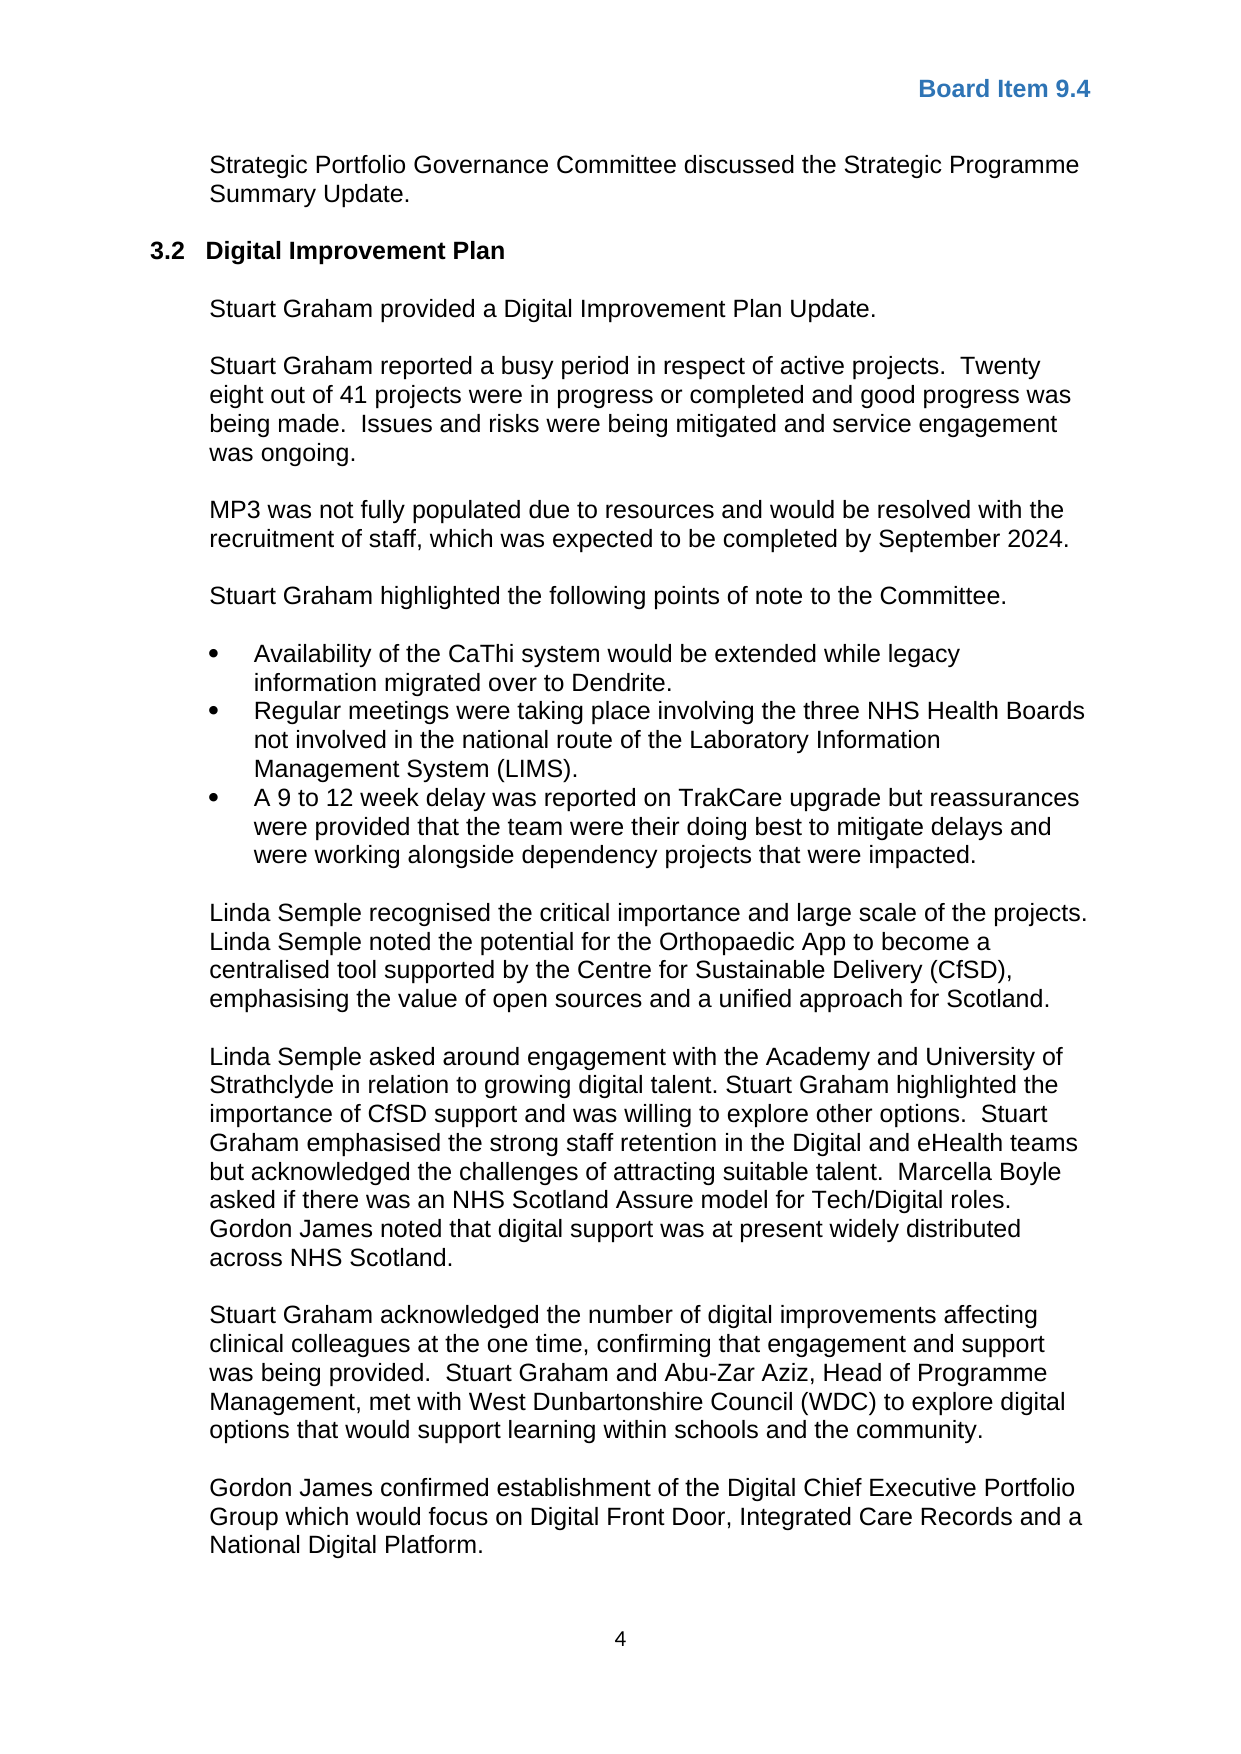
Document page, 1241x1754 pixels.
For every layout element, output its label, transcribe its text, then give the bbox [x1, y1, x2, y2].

text Gordon James confirmed establishment of the Digital Chief Executive Portfolio Group which would focus on Digital Front Door, Integrated Care Records and a National Digital Platform. [209, 1473, 1090, 1559]
text Stuart Graham acknowledged the number of digital improvements affecting clinical colleagues at the one time, confirming that engagement and support was being provided. Stuart Graham and Abu-Zar Aziz, Head of Programme Management, met with West Dunbartonshire Council (WDC) to explore digital options that would support learning within schools and the community. [209, 1300, 1090, 1444]
text MP3 was not fully populated due to resources and would be resolved with the recruitment of staff, which was expected to be completed by September 2024. [209, 495, 1090, 552]
text Strategic Portfolio Governance Committee discussed the Strategic Programme Summary Update. [209, 150, 1090, 207]
list A 9 to 12 week delay was reported on TrakCare upgrade but reassurances were provided that the team were their doing best to mitigate delays and were working alongside dependency projects that were impacted. [209, 783, 1090, 869]
text Linda Semple recognised the critical importance and large scale of the projects. Linda Semple noted the potential for the Orthopaedic App to become a centralised tool supported by the Centre for Sustainable Delivery (CfSD), emphasising the value of open sources and a unified approach for Scotland. [209, 898, 1090, 1013]
text Stuart Graham provided a Digital Improvement Plan Update. [150, 294, 1090, 322]
text Stuart Graham reported a busy period in respect of active projects. Twenty eight out of 41 projects were in progress or completed and good progress was being made. Issues and risks were being mitigated and service engagement was ongoing. [209, 351, 1090, 466]
text Linda Semple asked around engagement with the Academy and University of Strathclyde in relation to growing digital talent. Stuart Graham highlighted the importance of CfSD support and was willing to explore other options. Stuart Graham emphasised the strong staff retention in the Digital and eHealth teams but acknowledged the challenges of attracting suitable talent. Marcella Boyle asked if there was an NHS Scotland Assure model for Tech/Digital roles. Gordon James noted that digital support was at present widely distributed across NHS Scotland. [209, 1042, 1090, 1272]
text Stuart Graham highlighted the following points of note to the Committee. [209, 581, 1090, 610]
text 3.2 Digital Improvement Plan [150, 236, 1090, 265]
list Availability of the CaThi system would be extended while legacy information migrated over to Dendrite. [209, 639, 1090, 696]
list Regular meetings were taking place involving the three NHS Health Boards not involved in the national route of the Laboratory Information Management System (LIMS). [209, 696, 1090, 783]
